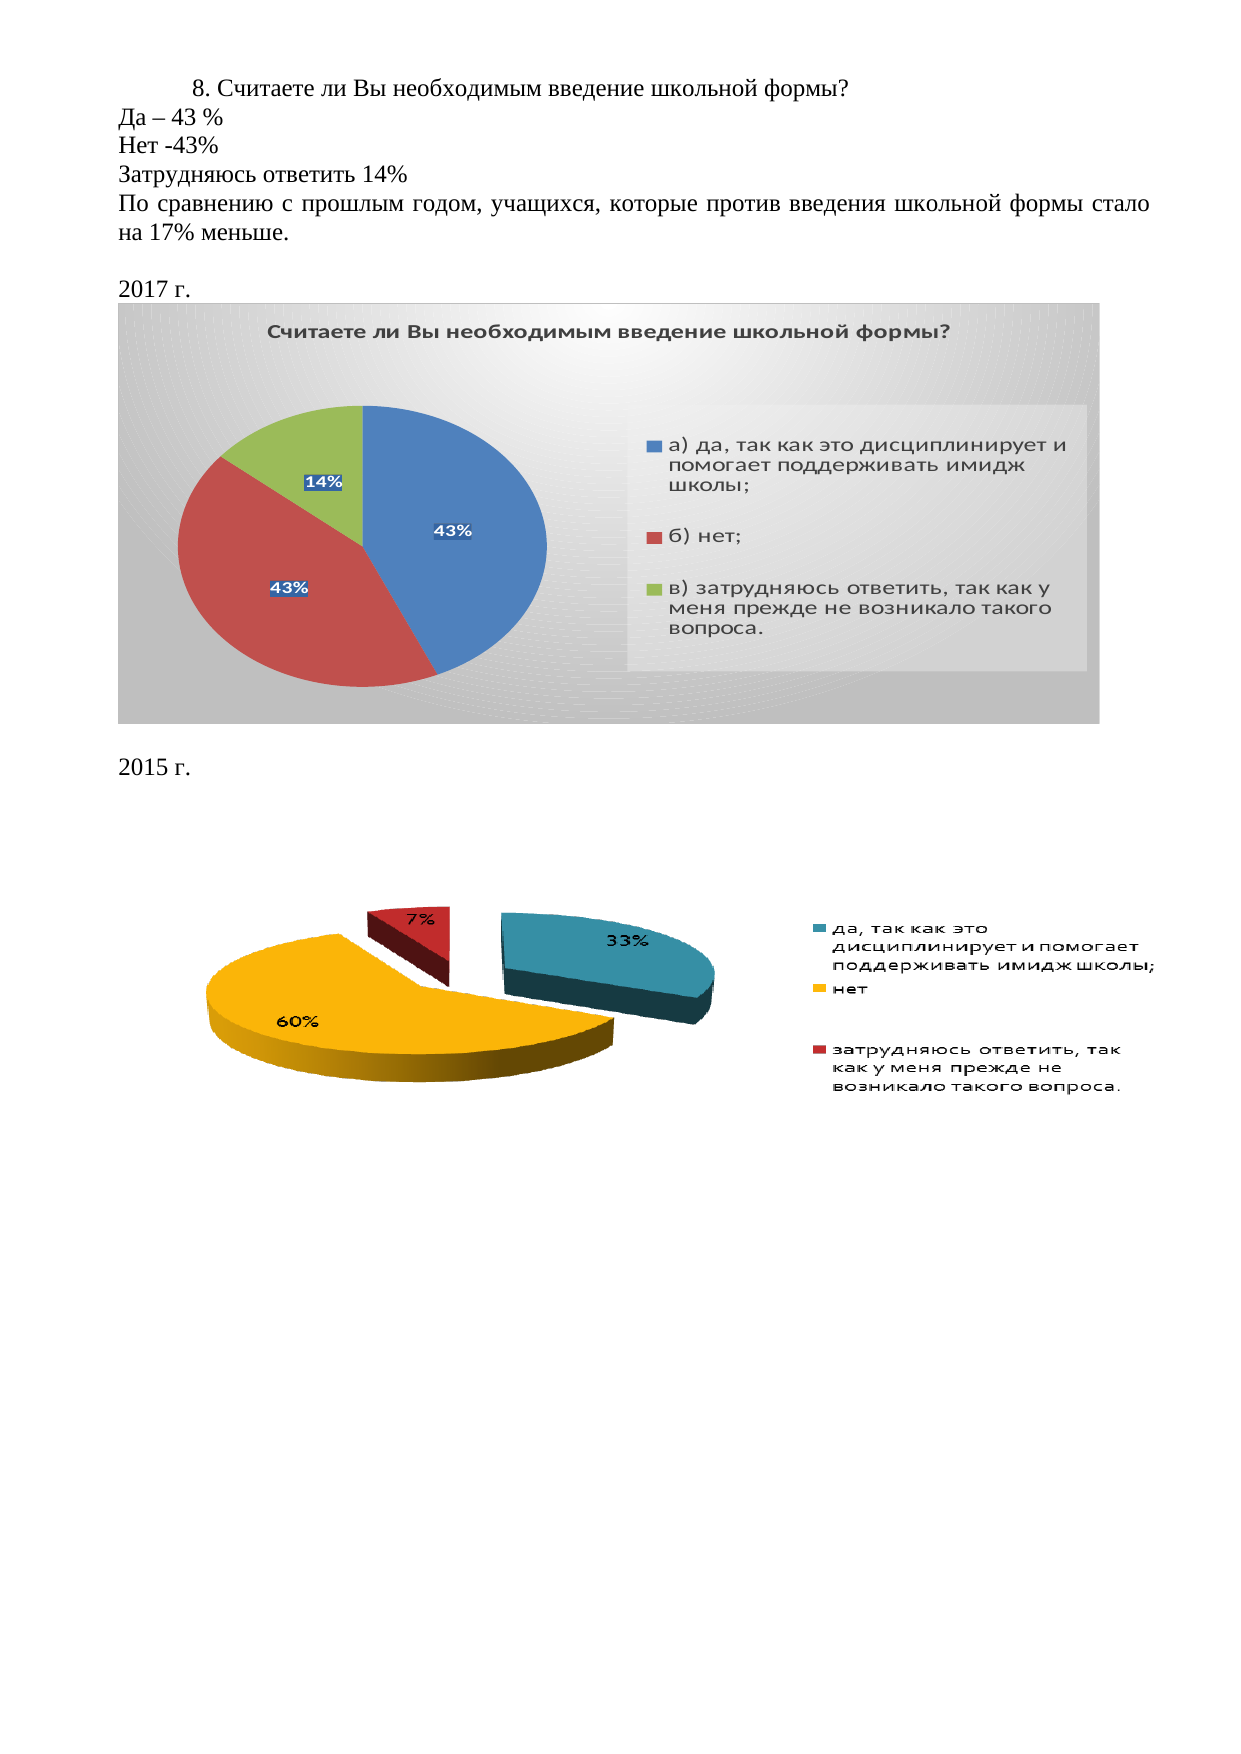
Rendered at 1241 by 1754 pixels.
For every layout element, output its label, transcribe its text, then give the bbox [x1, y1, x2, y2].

picture [118, 781, 1177, 1231]
text 8. Считаете ли Вы необходимым введение школьной формы? [118, 73, 1152, 102]
text Затрудняюсь ответить 14% [118, 159, 1152, 188]
text 2017 г. [118, 274, 1152, 303]
text Нет -43% [118, 131, 1152, 159]
text Да – 43 % [118, 102, 1152, 131]
text По сравнению с прошлым годом, учащихся, которые против введения школьной формы стало на 17% меньше. [118, 188, 1152, 246]
text 2015 г. [118, 752, 1152, 781]
